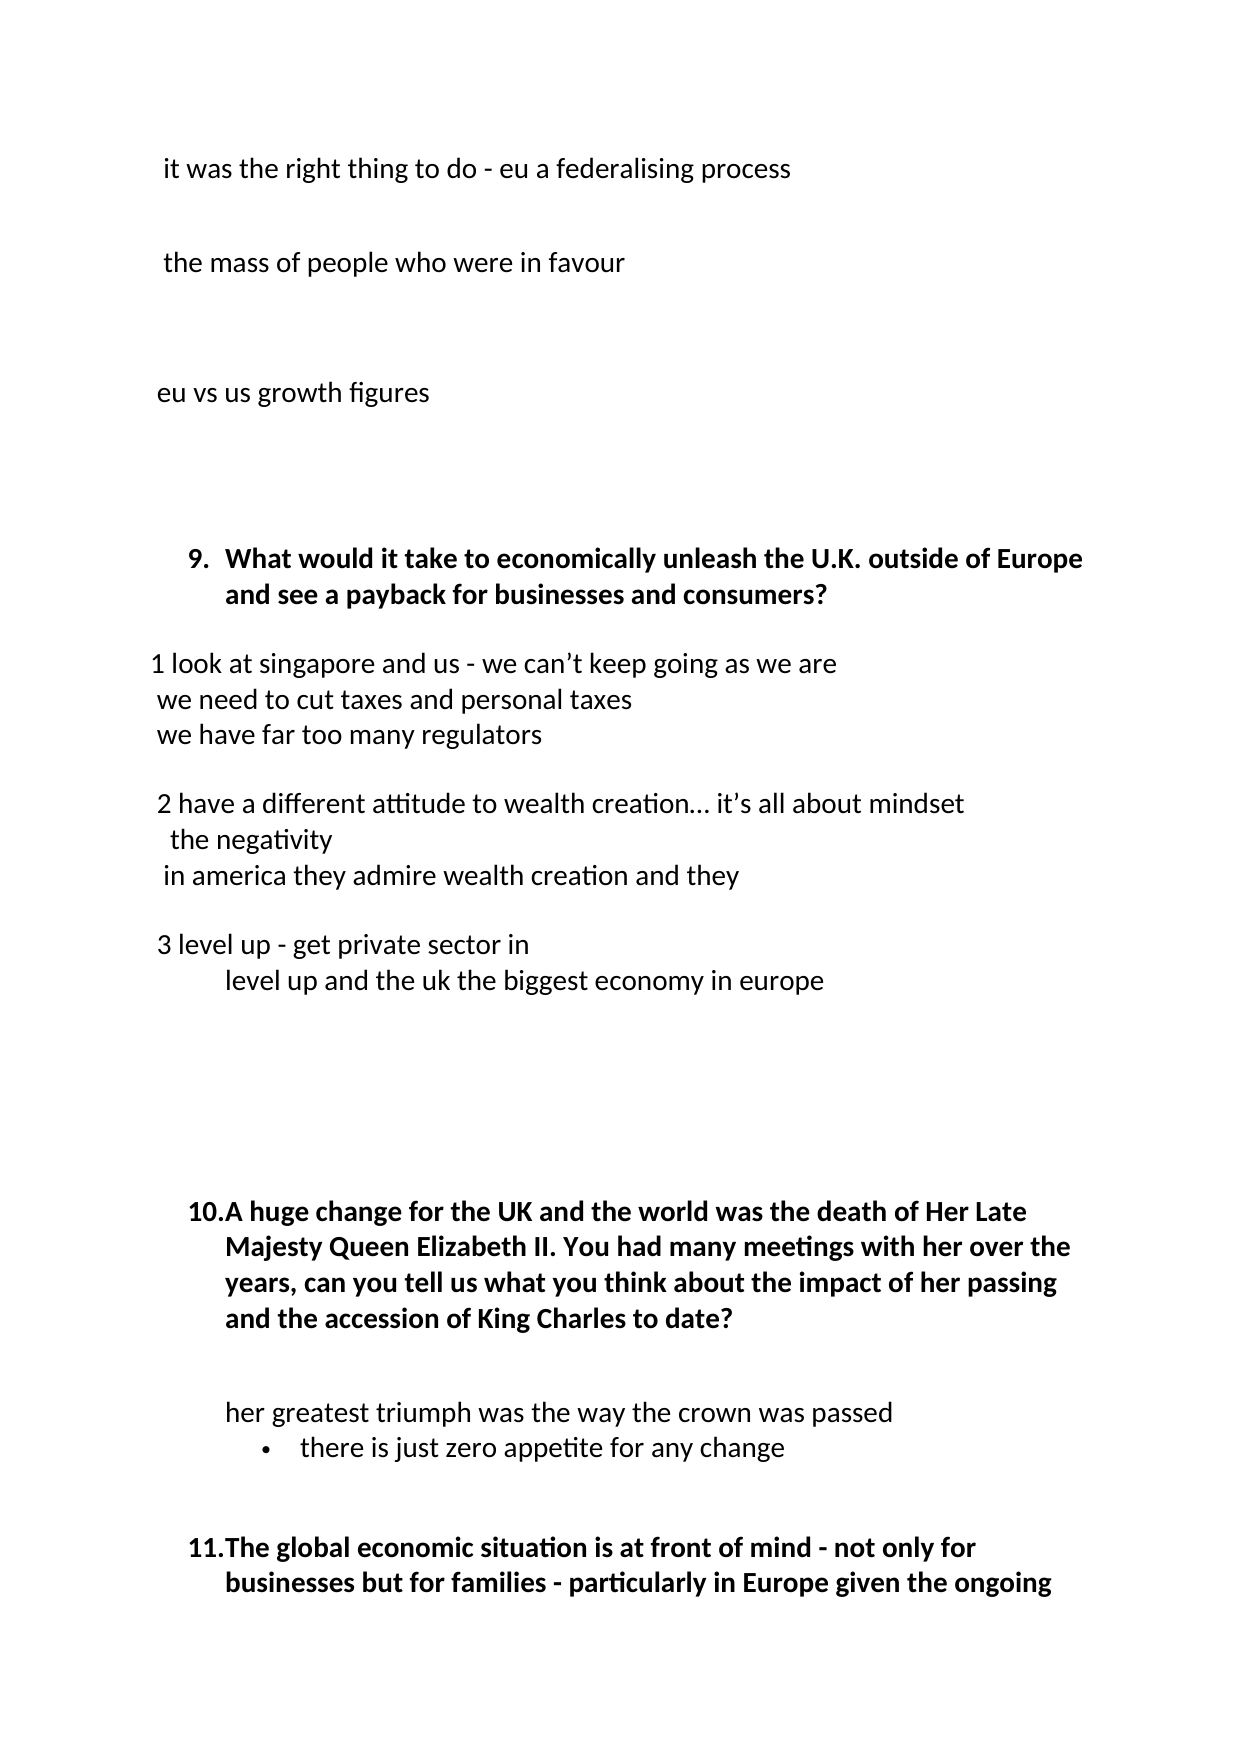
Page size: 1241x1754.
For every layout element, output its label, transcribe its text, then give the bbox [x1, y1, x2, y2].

text eu vs us growth figures [150, 374, 1090, 409]
text 3 level up - get private sector in [150, 926, 1090, 962]
text 2 have a different attitude to wealth creation… it’s all about mindset [150, 786, 1090, 821]
text it was the right thing to do - eu a federalising process [150, 150, 1090, 186]
list A huge change for the UK and the world was the death of Her Late Majesty Queen Elizabeth II. You had many meetings with her over the years, can you tell us what you think about the impact of her passing and the accession of King Charles to date? [187, 1193, 1090, 1335]
text the mass of people who were in favour [150, 244, 1090, 280]
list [187, 1529, 1090, 1600]
text the negativity [150, 821, 1090, 857]
text level up and the uk the biggest economy in europe [225, 962, 1090, 997]
list What would it take to economically unleash the U.K. outside of Europe and see a payback for businesses and consumers? [187, 540, 1090, 612]
text 1 look at singapore and us - we can’t keep going as we are [150, 645, 1090, 681]
text we need to cut taxes and personal taxes [150, 681, 1090, 716]
text in america they admire wealth creation and they [150, 857, 1090, 892]
list there is just zero appetite for any change [262, 1429, 1090, 1529]
text her greatest triumph was the way the crown was passed [225, 1394, 1090, 1429]
text we have far too many regulators [150, 716, 1090, 752]
